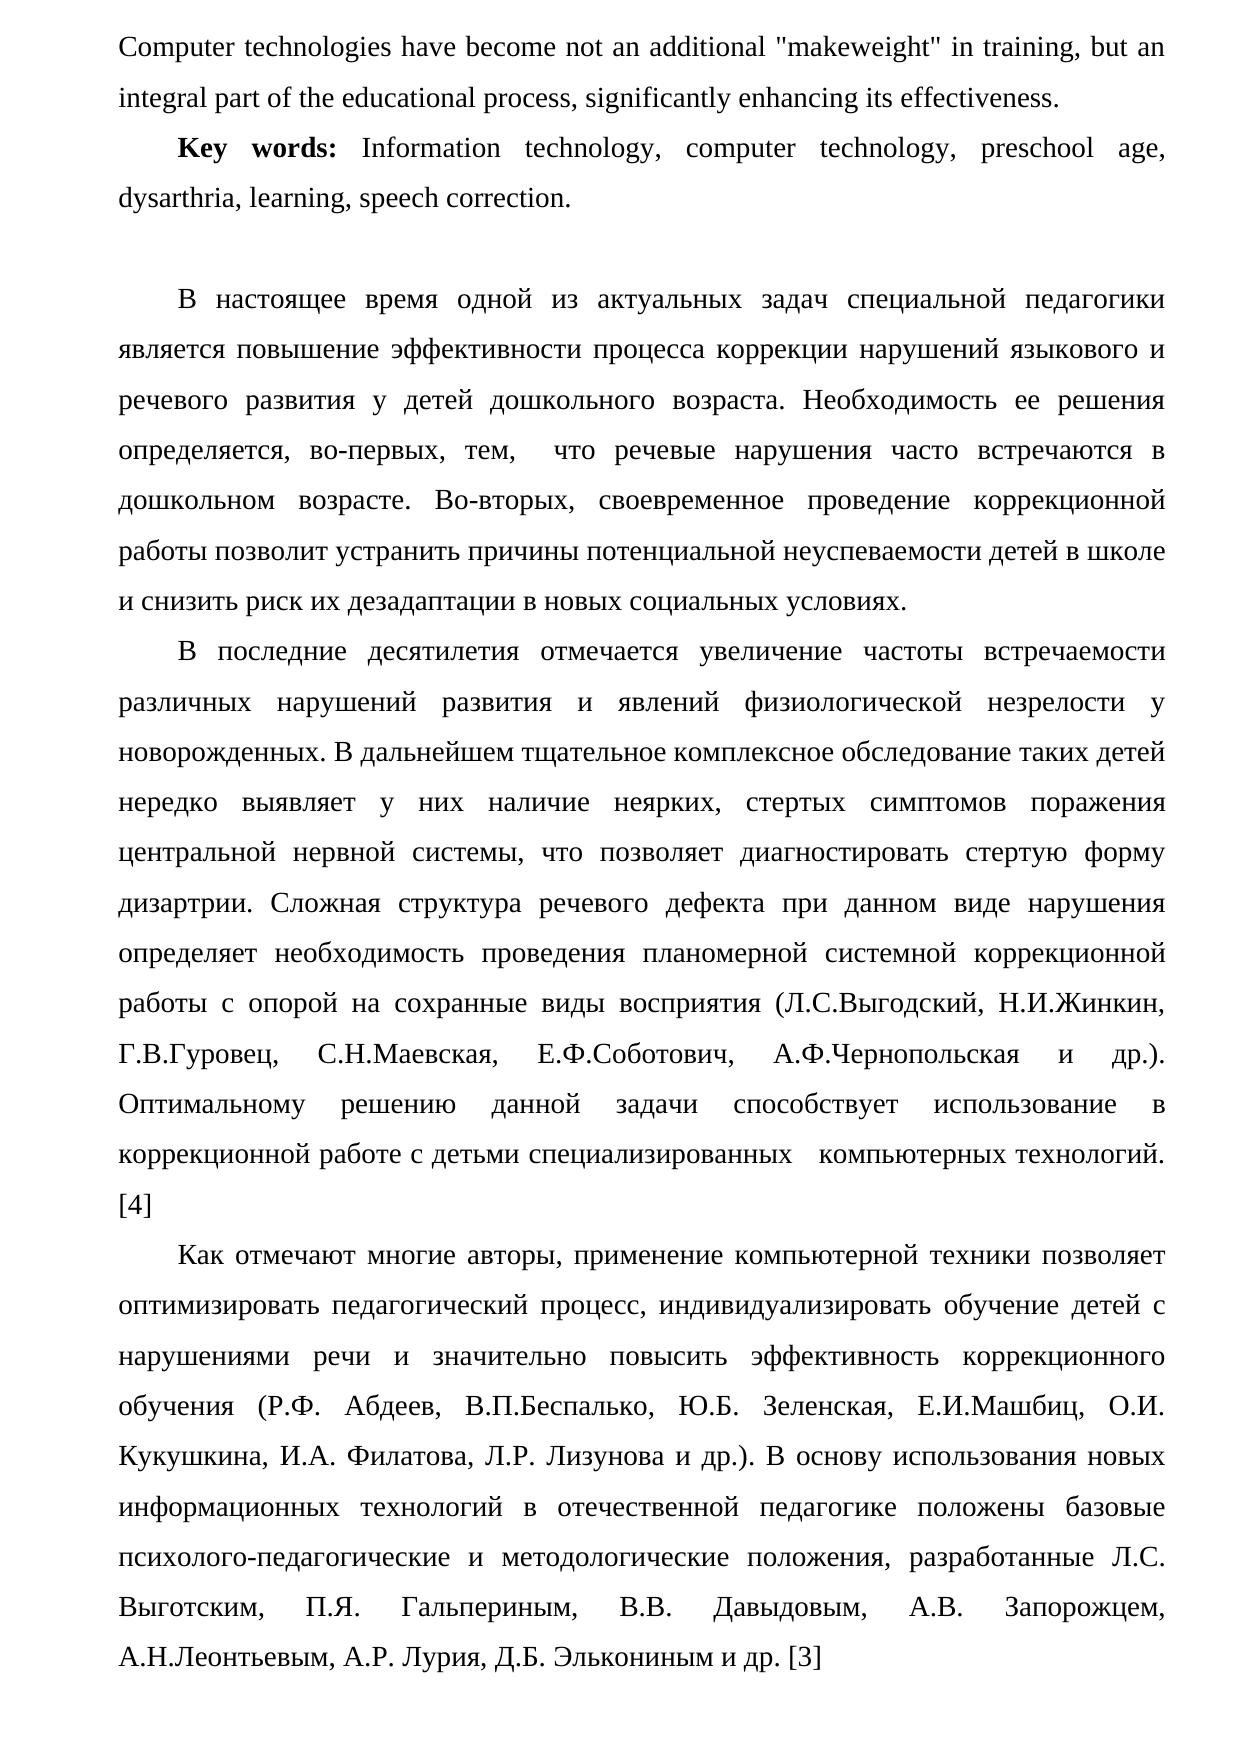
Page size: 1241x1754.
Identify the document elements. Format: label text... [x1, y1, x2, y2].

text В настоящее время одной из актуальных задач специальной педагогики является повышение эффективности процесса коррекции нарушений языкового и речевого развития у детей дошкольного возраста. Необходимость ее решения определяется, во-первых, тем, что речевые нарушения часто встречаются в дошкольном возрасте. Во-вторых, своевременное проведение коррекционной работы позволит устранить причины потенциальной неуспеваемости детей в школе и снизить риск их дезадаптации в новых социальных условиях. [118, 281, 1167, 617]
text Как отмечают многие авторы, применение компьютерной техники позволяет оптимизировать педагогический процесс, индивидуализировать обучение детей с нарушениями речи и значительно повысить эффективность коррекционного обучения (Р.Ф. Абдеев, В.П.Беспалько, Ю.Б. Зеленская, Е.И.Машбиц, О.И. Кукушкина, И.А. Филатова, Л.Р. Лизунова и др.). В основу использования новых информационных технологий в отечественной педагогике положены базовые психолого-педагогические и методологические положения, разработанные Л.С. Выготским, П.Я. Гальпериным, В.В. Давыдовым, А.В. Запорожцем, А.Н.Леонтьевым, А.Р. Лурия, Д.Б. Элькониным и др. [3] [118, 1237, 1167, 1673]
text Key words: Information technology, computer technology, preschool age, dysarthria, learning, speech correction. [118, 130, 1167, 214]
text В последние десятилетия отмечается увеличение частоты встречаемости различных нарушений развития и явлений физиологической незрелости у новорожденных. В дальнейшем тщательное комплексное обследование таких детей нередко выявляет у них наличие неярких, стертых симптомов поражения центральной нервной системы, что позволяет диагностировать стертую форму дизартрии. Сложная структура речевого дефекта при данном виде нарушения определяет необходимость проведения планомерной системной коррекционной работы с опорой на сохранные виды восприятия (Л.С.Выгодский, Н.И.Жинкин, Г.В.Гуровец, С.Н.Маевская, Е.Ф.Соботович, А.Ф.Чернопольская и др.). Оптимальному решению данной задачи способствует использование в коррекционной работе с детьми специализированных компьютерных технологий.[4] [118, 633, 1167, 1220]
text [118, 29, 1167, 113]
